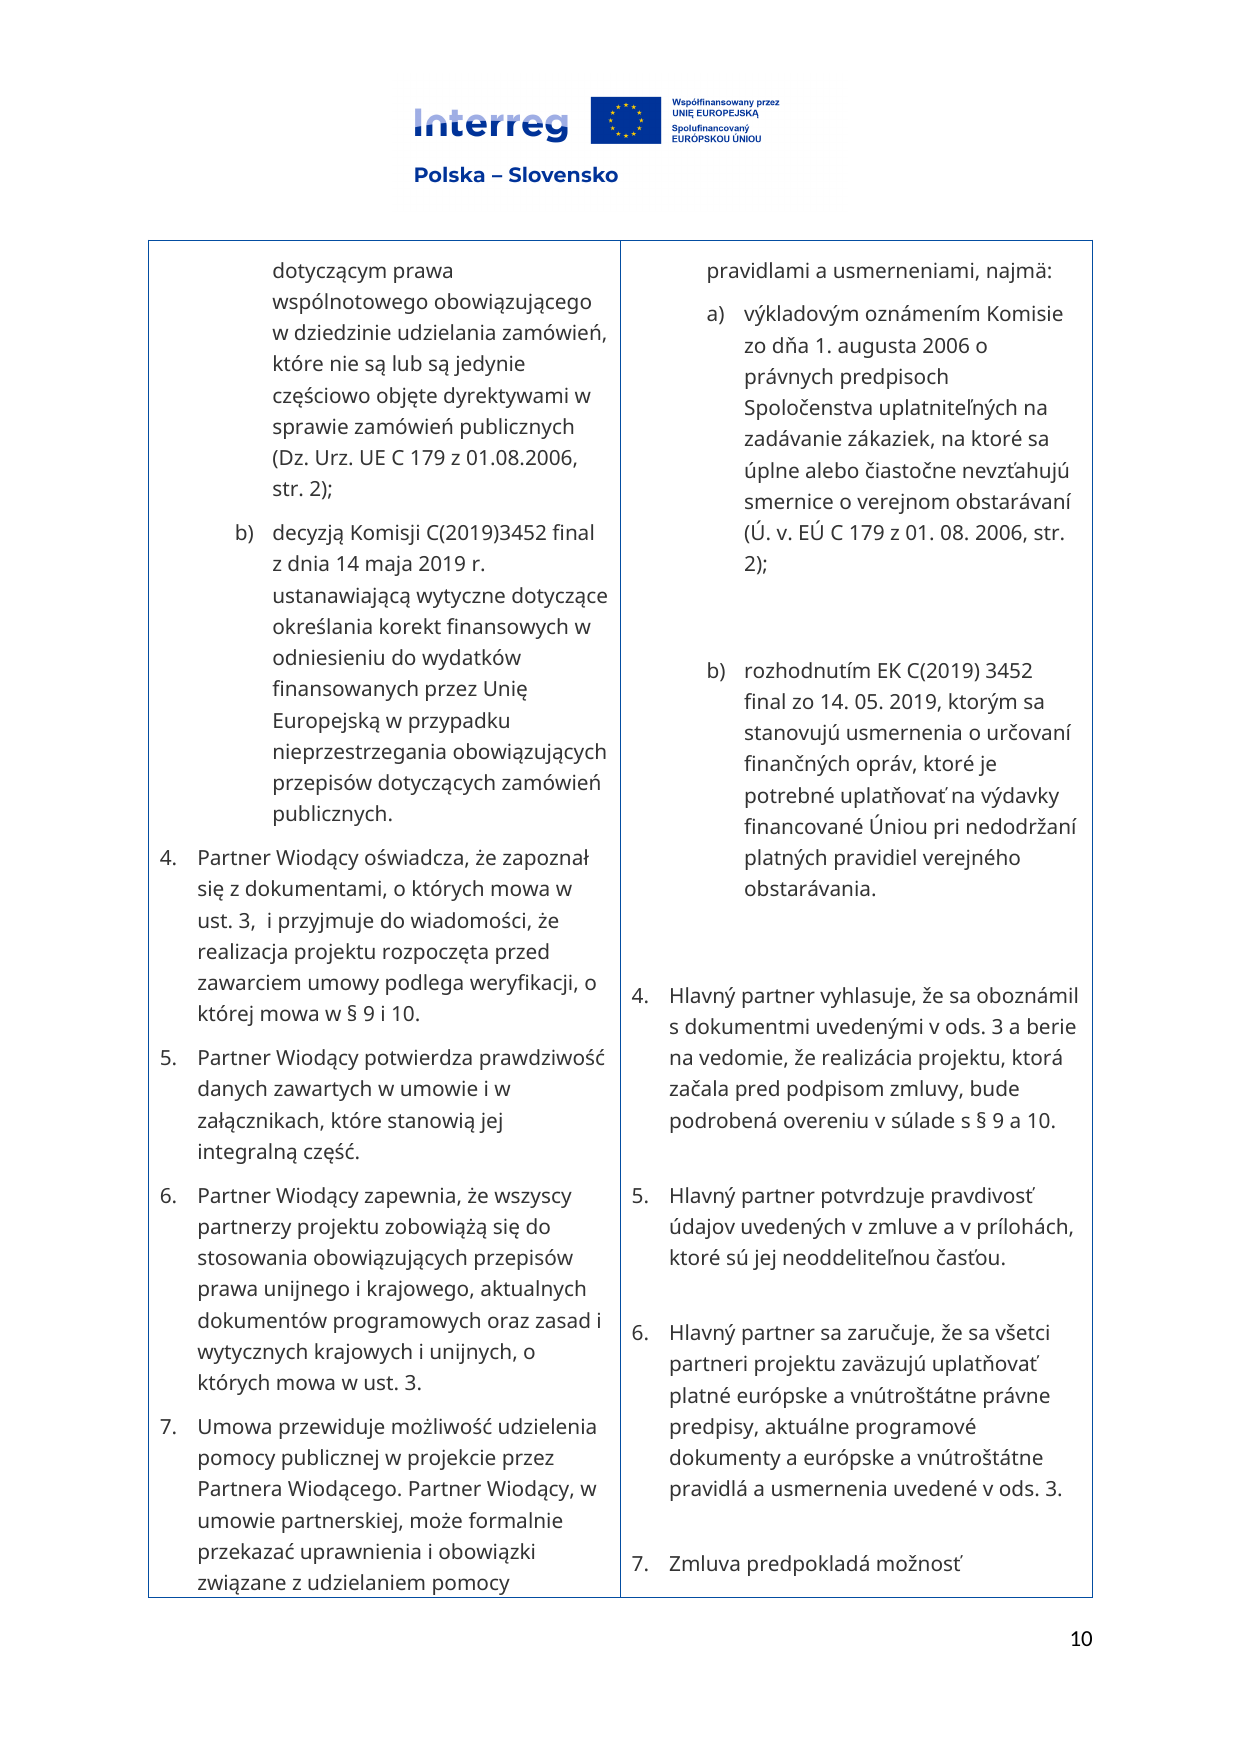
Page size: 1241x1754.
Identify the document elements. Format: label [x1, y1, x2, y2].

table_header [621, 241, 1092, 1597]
picture [392, 73, 849, 212]
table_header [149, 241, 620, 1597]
